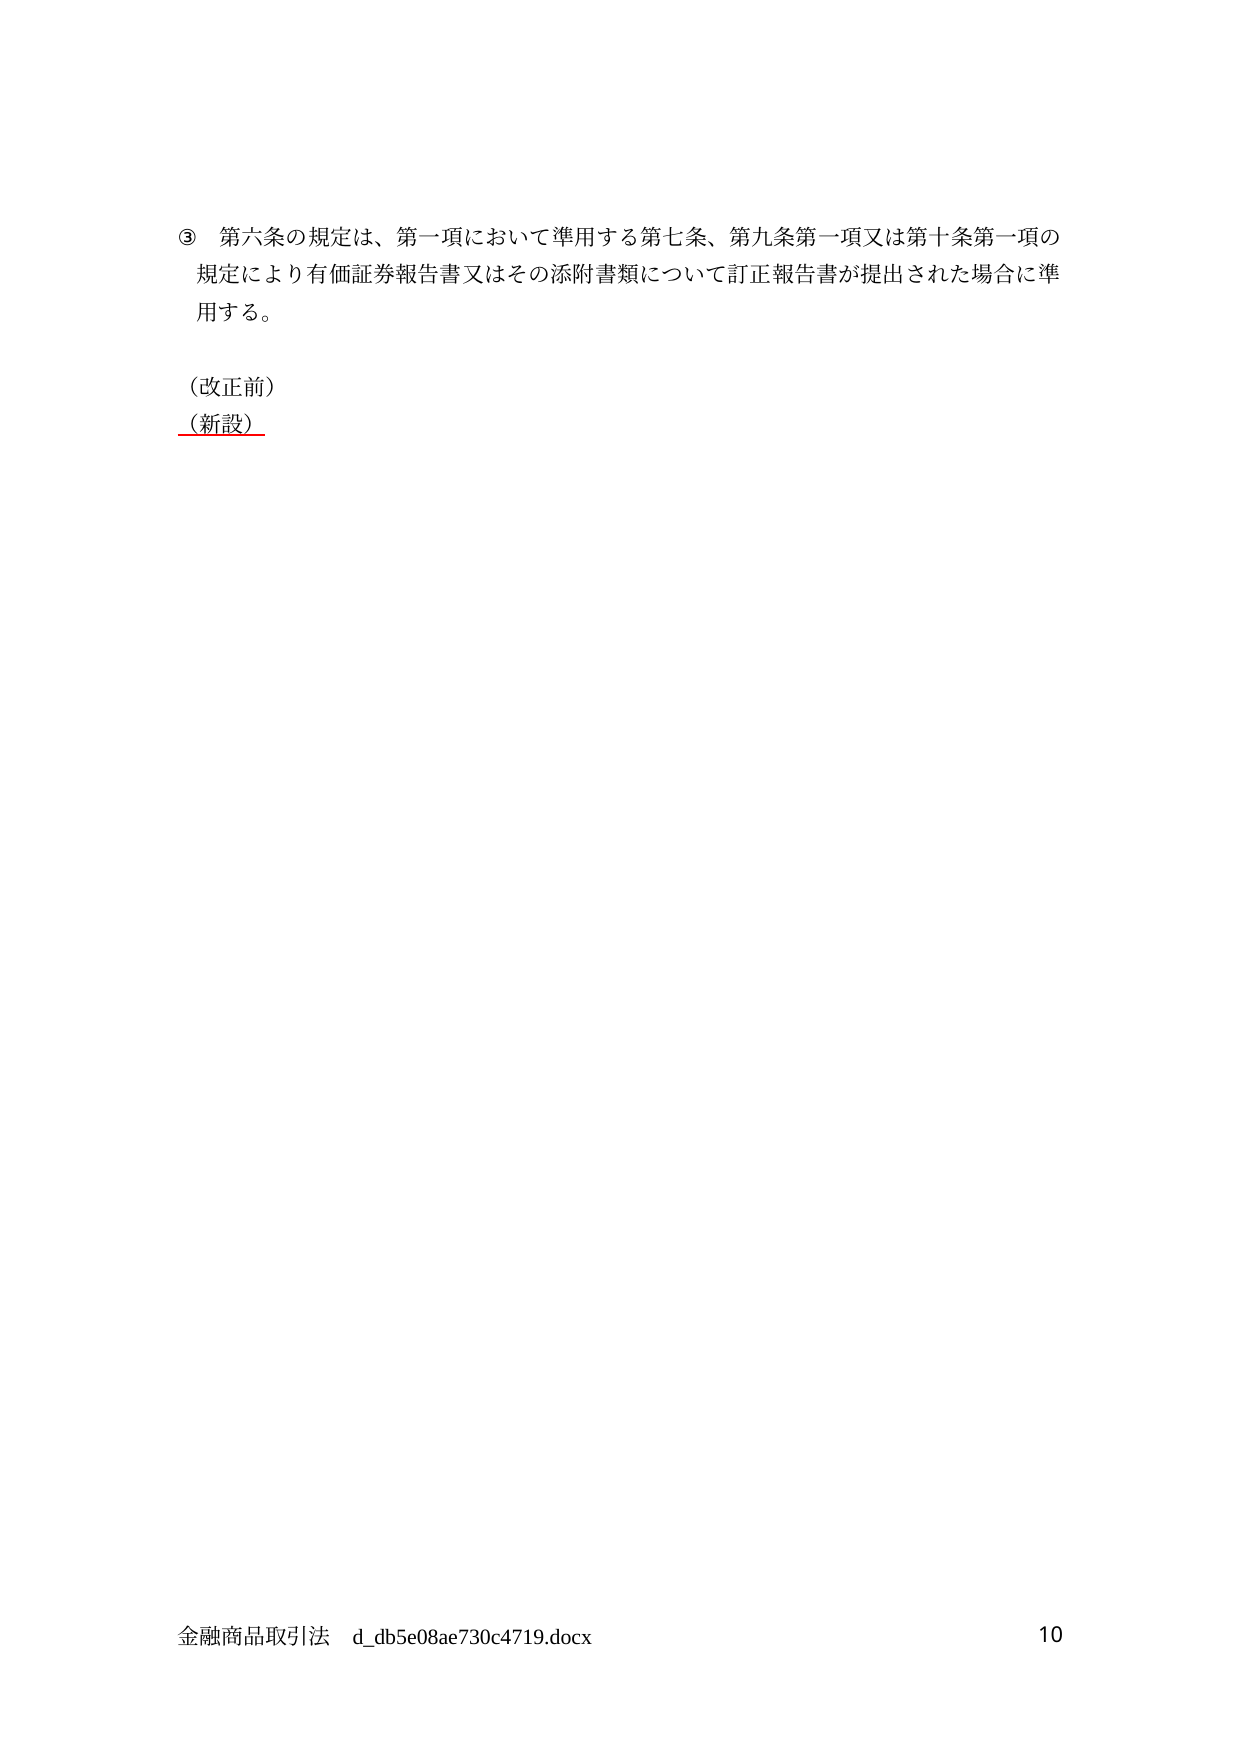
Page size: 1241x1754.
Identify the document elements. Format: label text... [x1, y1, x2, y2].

text ③ 第六条の規定は、第一項において準用する第七条、第九条第一項又は第十条第一項の規定により有価証券報告書又はその添附書類について訂正報告書が提出された場合に準用する。 [177, 217, 1063, 329]
text （新設） [177, 404, 1063, 442]
text （改正前） [177, 367, 1063, 404]
